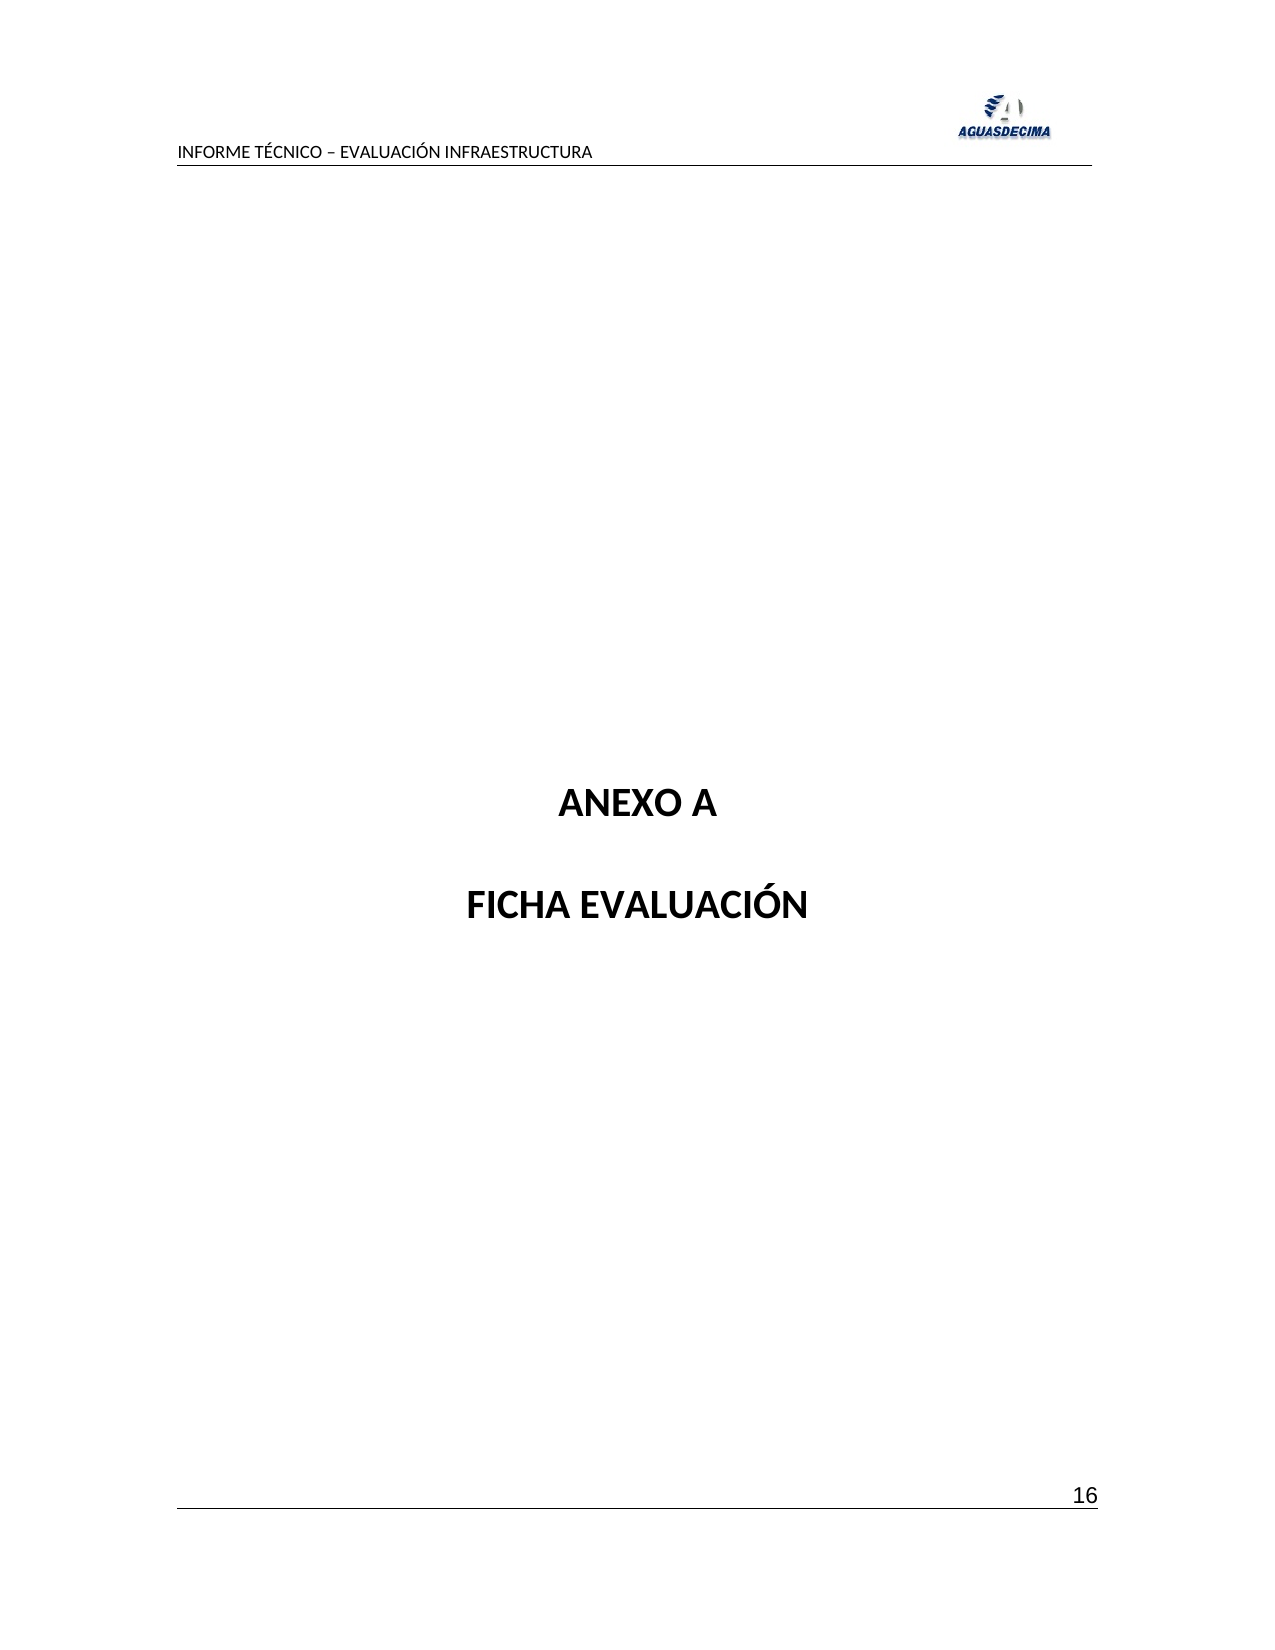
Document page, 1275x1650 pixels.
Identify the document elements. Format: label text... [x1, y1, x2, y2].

text FICHA EVALUACIÓN [177, 878, 1098, 929]
picture [944, 73, 1069, 159]
text ANEXO A [177, 776, 1098, 827]
